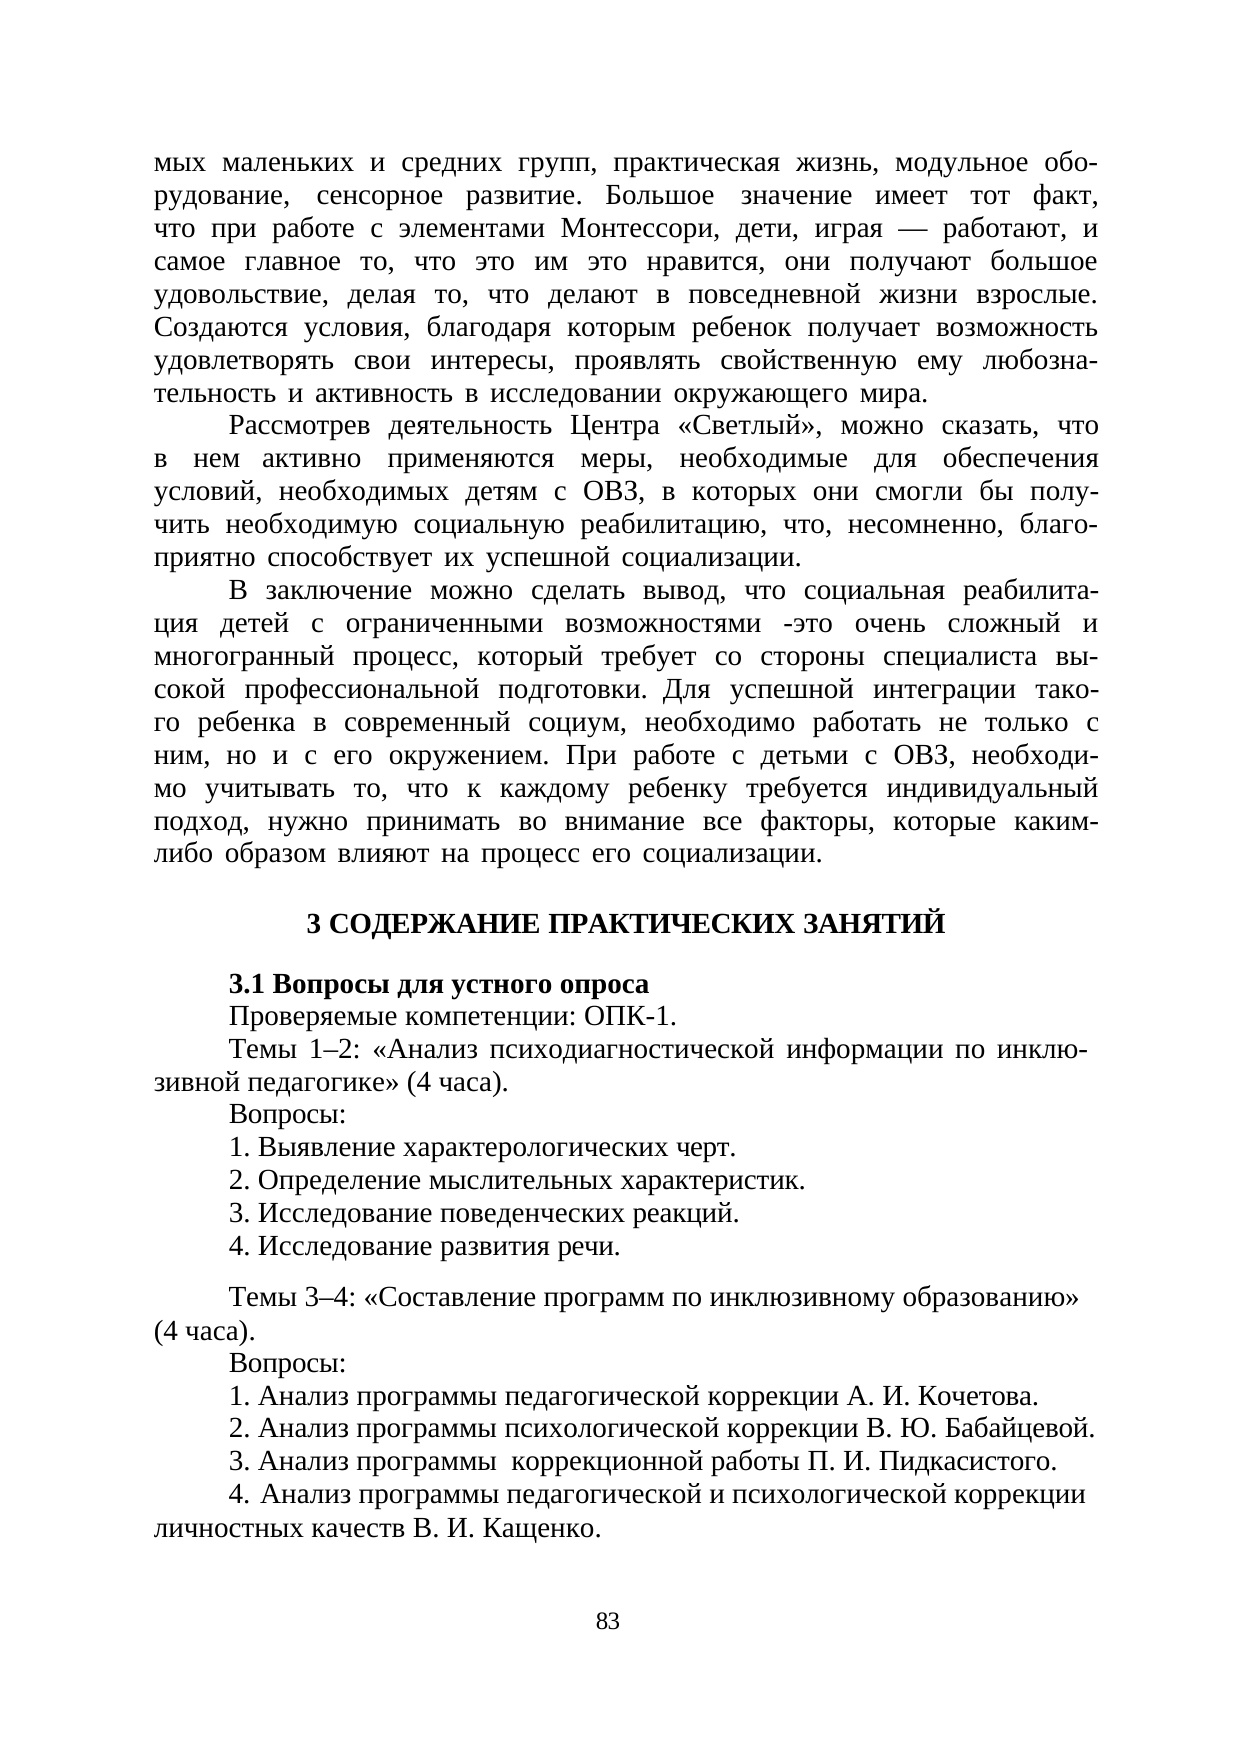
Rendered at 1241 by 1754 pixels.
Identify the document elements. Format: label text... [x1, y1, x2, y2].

list Анализ программы психологической коррекции В. Ю. Бабайцевой. [228, 1412, 1196, 1444]
list Анализ программы педагогической коррекции А. И. Кочетова. [228, 1379, 1196, 1412]
list Исследование развития речи. [228, 1229, 1196, 1262]
text мых маленьких и средних групп, практическая жизнь, модульное обо- рудование, сенсорное развитие. Большое значение имеет тот факт, что при работе с элементами Монтессори, дети, играя — работают, и самое главное то, что это им это нравится, они получают большое удовольствие, делая то, что делают в повседневной жизни взрослые. Создаются условия, благодаря которым ребенок получает возможность удовлетворять свои интересы, проявлять свойственную ему любозна- тельность и активность в исследовании окружающего мира. [153, 145, 1099, 408]
text Вопросы: [228, 1346, 1196, 1379]
list Анализ программы педагогической и психологической коррекции личностных качеств В. И. Кащенко. [153, 1477, 1099, 1543]
text В заключение можно сделать вывод, что социальная реабилита- ция детей с ограниченными возможностями -это очень сложный и многогранный процесс, который требует со стороны специалиста вы- сокой профессиональной подготовки. Для успешной интеграции тако- го ребенка в современный социум, необходимо работать не только с ним, но и с его окружением. При работе с детьми с ОВЗ, необходи- мо учитывать то, что к каждому ребенку требуется индивидуальный подход, нужно принимать во внимание все факторы, которые каким- либо образом влияют на процесс его социализации. [153, 573, 1099, 869]
list Анализ программы коррекционной работы П. И. Пидкасистого. [228, 1444, 1196, 1477]
text Темы 3–4: «Составление программ по инклюзивному образованию» (4 часа). [153, 1280, 1099, 1346]
text Темы 1–2: «Анализ психодиагностической информации по инклю- зивной педагогике» (4 часа). [153, 1032, 1099, 1098]
subtitle СОДЕРЖАНИЕ ПРАКТИЧЕСКИХ ЗАНЯТИЙ [118, 906, 1134, 939]
list Вопросы для устного опроса Проверяемые компетенции: ОПК-1. [228, 968, 678, 1032]
text Рассмотрев деятельность Центра «Светлый», можно сказать, что в нем активно применяются меры, необходимые для обеспечения условий, необходимых детям с ОВЗ, в которых они смогли бы полу- чить необходимую социальную реабилитацию, что, несомненно, благо- приятно способствует их успешной социализации. [153, 408, 1099, 573]
text Вопросы: [228, 1098, 1196, 1130]
list Исследование поведенческих реакций. [228, 1196, 1196, 1229]
list Определение мыслительных характеристик. [228, 1163, 1196, 1196]
list Выявление характерологических черт. [228, 1130, 1196, 1163]
